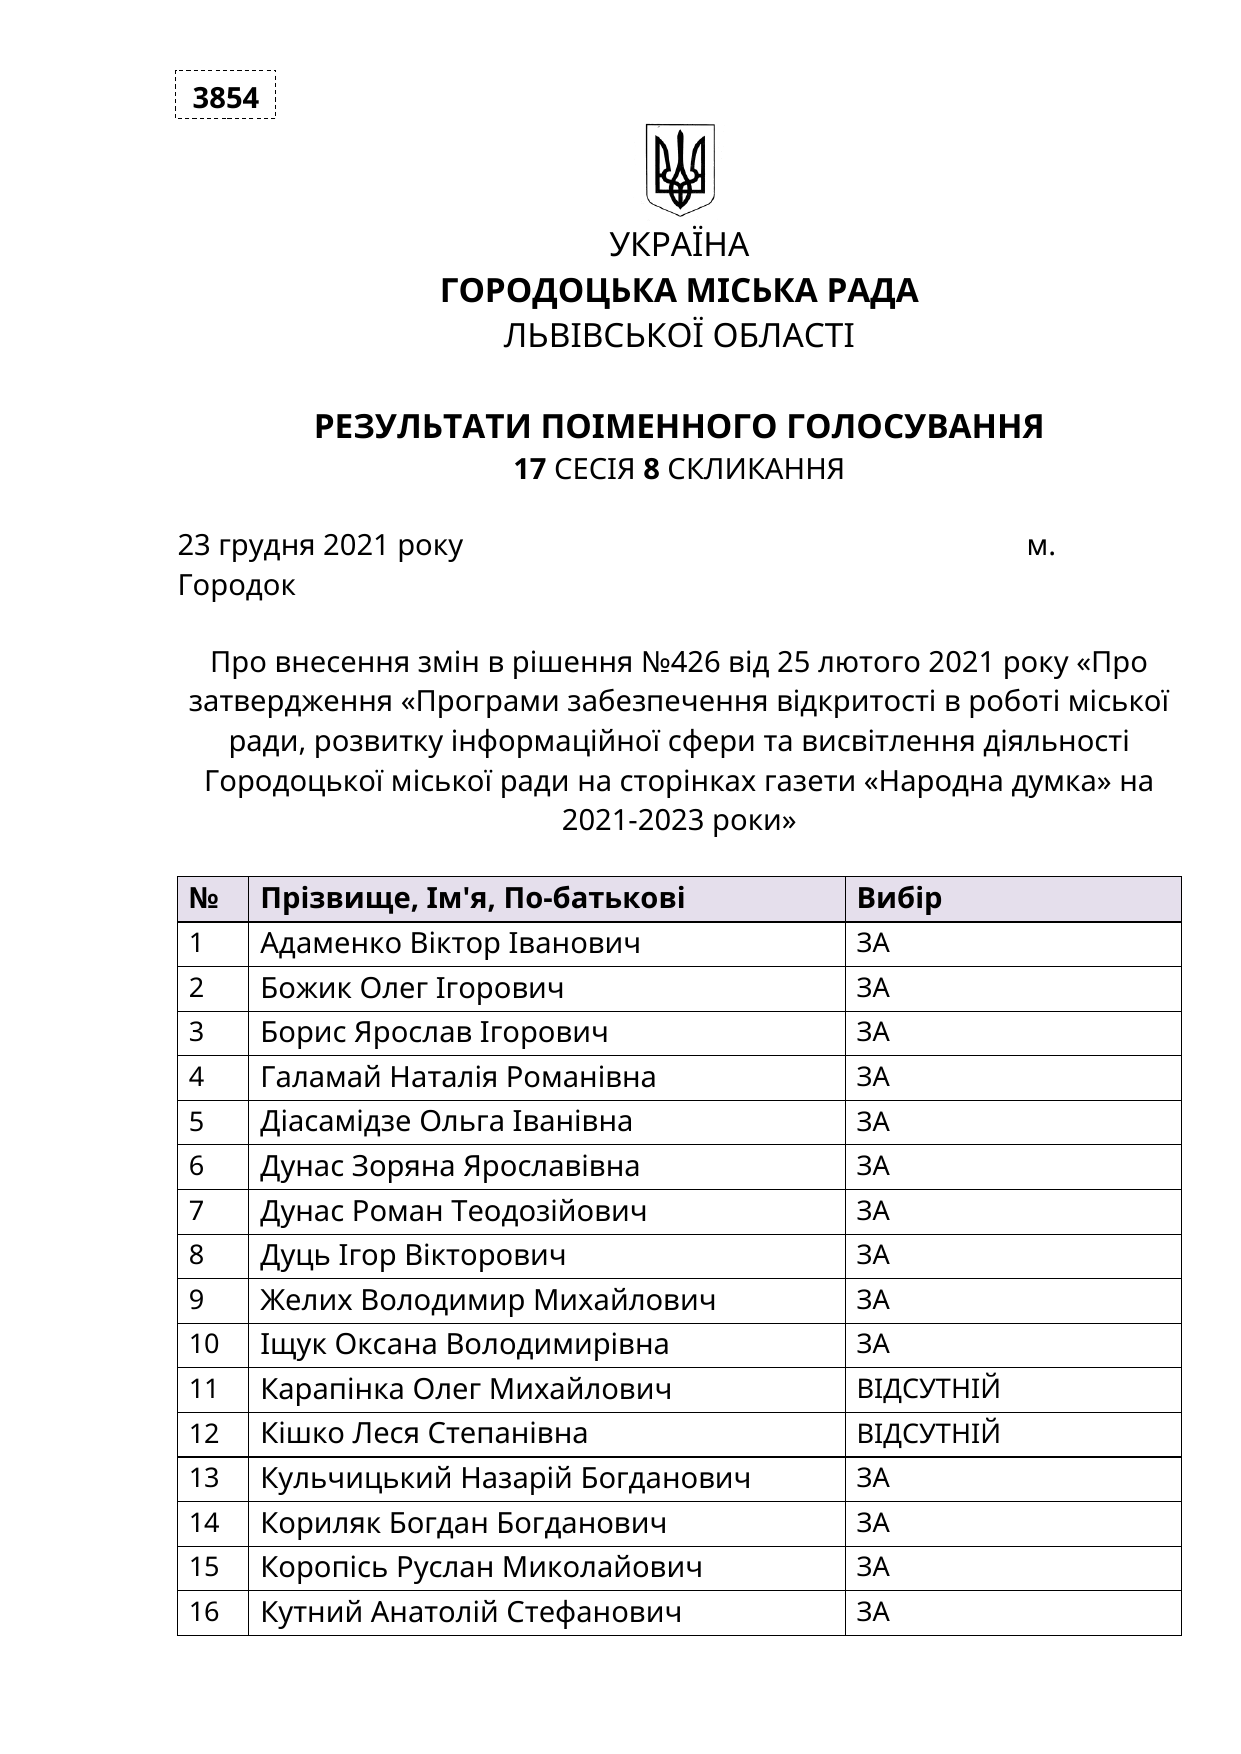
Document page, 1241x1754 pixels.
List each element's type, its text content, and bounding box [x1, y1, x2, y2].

table_header № [178, 877, 248, 921]
table_cell ЗА [846, 1190, 1181, 1233]
table_cell Кішко Леся Степанівна [249, 1413, 845, 1456]
table_cell Іщук Оксана Володимирівна [249, 1324, 845, 1367]
table_cell 16 [178, 1591, 248, 1635]
table_cell Дунас Зоряна Ярославівна [249, 1145, 845, 1189]
table_cell Адаменко Віктор Іванович [249, 923, 845, 966]
table_cell Кульчицький Назарій Богданович [249, 1458, 845, 1501]
table_cell ЗА [846, 1235, 1181, 1278]
table_cell Кутний Анатолій Стефанович [249, 1591, 845, 1635]
text 17 СЕСІЯ 8 СКЛИКАННЯ [177, 448, 1181, 488]
table_cell ЗА [846, 967, 1181, 1011]
table_cell 13 [178, 1458, 248, 1501]
table_cell ВІДСУТНІЙ [846, 1413, 1181, 1456]
table_cell 7 [178, 1190, 248, 1233]
text УКРАЇНА [177, 221, 1181, 266]
table_cell 10 [178, 1324, 248, 1367]
table_cell ЗА [846, 1056, 1181, 1100]
table_header Прізвище, Ім'я, По-батькові [249, 877, 845, 921]
table_cell Коропісь Руслан Миколайович [249, 1547, 845, 1590]
text ЛЬВІВСЬКОЇ ОБЛАСТІ [177, 312, 1181, 357]
table_cell 9 [178, 1279, 248, 1323]
table_cell 3 [178, 1012, 248, 1055]
table_cell Желих Володимир Михайлович [249, 1279, 845, 1323]
text ГОРОДОЦЬКА МІСЬКА РАДА [177, 266, 1181, 312]
table_cell Божик Олег Ігорович [249, 967, 845, 1011]
table_cell Діасамідзе Ольга Іванівна [249, 1101, 845, 1144]
picture [633, 118, 726, 221]
text РЕЗУЛЬТАТИ ПОІМЕННОГО ГОЛОСУВАННЯ [177, 403, 1181, 448]
table_cell 6 [178, 1145, 248, 1189]
table_cell ЗА [846, 1145, 1181, 1189]
table_cell ЗА [846, 1101, 1181, 1144]
table_cell Кориляк Богдан Богданович [249, 1502, 845, 1546]
text 23 грудня 2021 року м. Городок [177, 525, 1181, 604]
table_cell ЗА [846, 923, 1181, 966]
table_cell Галамай Наталія Романівна [249, 1056, 845, 1100]
table_cell 15 [178, 1547, 248, 1590]
table_cell 11 [178, 1368, 248, 1412]
table_cell ЗА [846, 1547, 1181, 1590]
table_cell 4 [178, 1056, 248, 1100]
table_cell 12 [178, 1413, 248, 1456]
table_cell Дуць Ігор Вікторович [249, 1235, 845, 1278]
table_cell Борис Ярослав Ігорович [249, 1012, 845, 1055]
table_cell 8 [178, 1235, 248, 1278]
table_cell 5 [178, 1101, 248, 1144]
text Про внесення змін в рішення №426 від 25 лютого 2021 року «Про затвердження «Програми забезпечення відкритості в роботі міської ради, розвитку інформаційної сфери та висвітлення діяльності Городоцької міської ради на сторінках газети «Народна думка» на 2021-2023 роки» [177, 641, 1181, 839]
table_cell ЗА [846, 1458, 1181, 1501]
table_cell 2 [178, 967, 248, 1011]
table_cell ЗА [846, 1324, 1181, 1367]
table_cell Дунас Роман Теодозійович [249, 1190, 845, 1233]
table_cell ЗА [846, 1279, 1181, 1323]
table_cell ЗА [846, 1012, 1181, 1055]
table_header Вибір [846, 877, 1181, 921]
table_cell Карапінка Олег Михайлович [249, 1368, 845, 1412]
table_cell ЗА [846, 1502, 1181, 1546]
table_cell 1 [178, 923, 248, 966]
table_cell ЗА [846, 1591, 1181, 1635]
table_cell 14 [178, 1502, 248, 1546]
table_cell ВІДСУТНІЙ [846, 1368, 1181, 1412]
